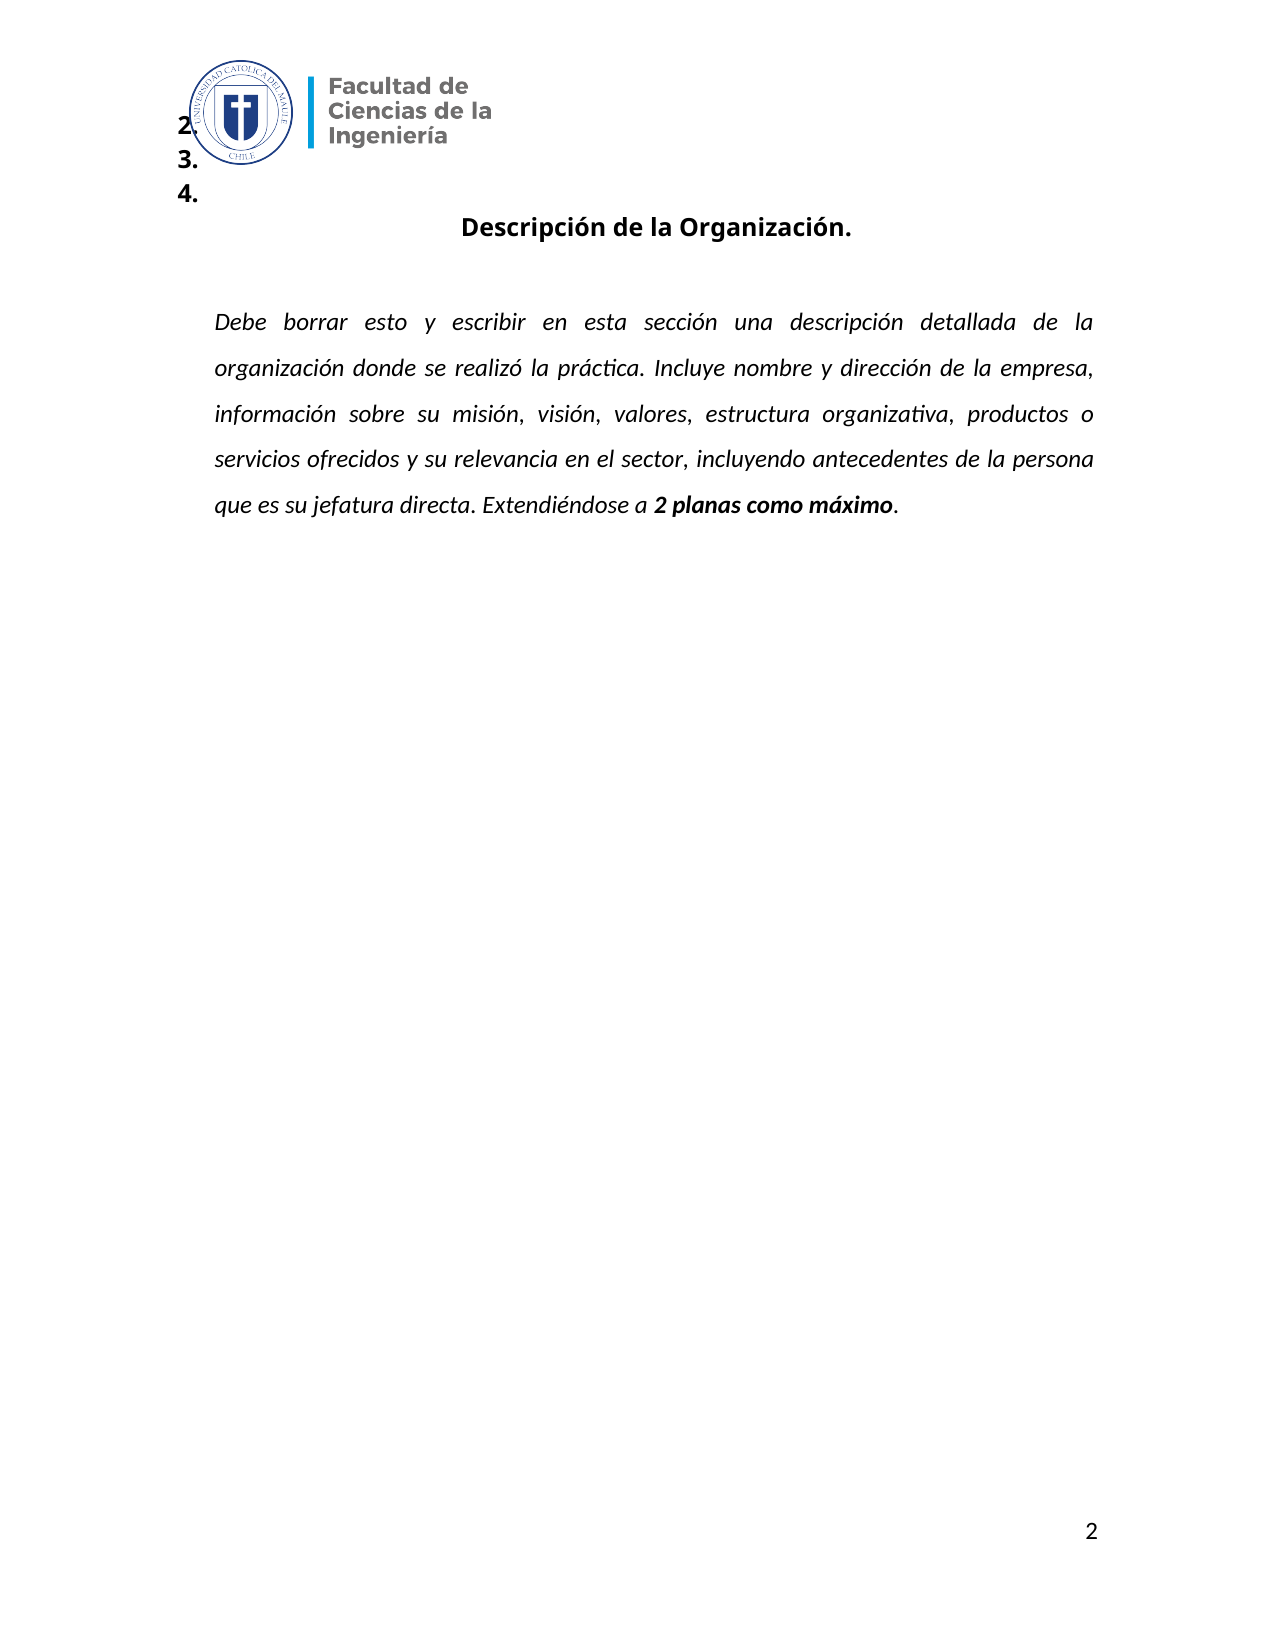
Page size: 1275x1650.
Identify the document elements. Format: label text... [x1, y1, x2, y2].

text Debe borrar esto y escribir en esta sección una descripción detallada de la organización donde se realizó la práctica. Incluye nombre y dirección de la empresa, información sobre su misión, visión, valores, estructura organizativa, productos o servicios ofrecidos y su relevancia en el sector, incluyendo antecedentes de la persona que es su jefatura directa. Extendiéndose a 2 planas como máximo. [177, 306, 1098, 520]
subtitle Descripción de la Organización. [215, 209, 1098, 243]
picture [179, 59, 500, 166]
